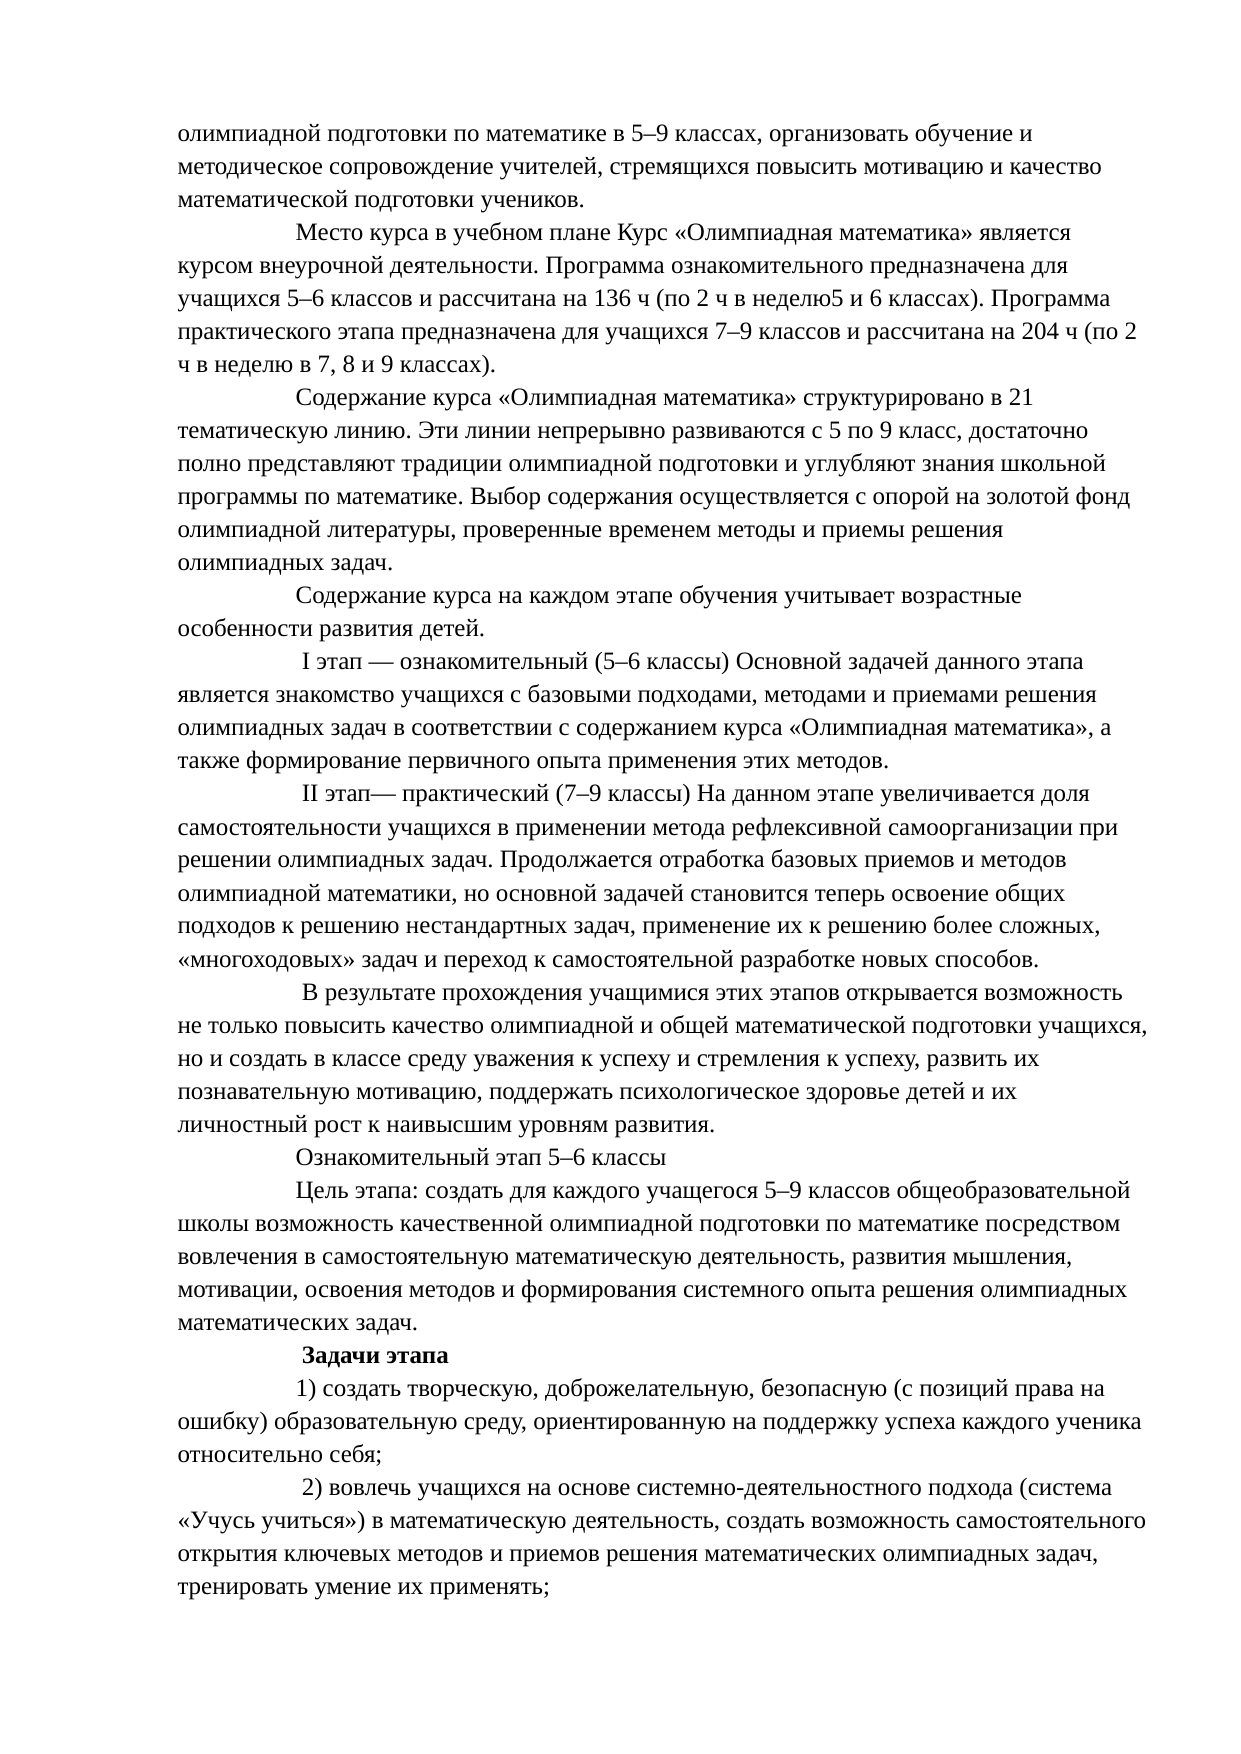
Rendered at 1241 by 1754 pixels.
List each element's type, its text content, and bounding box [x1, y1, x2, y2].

text Задачи этапа [177, 1340, 1152, 1369]
text II этап— практический (7–9 классы) На данном этапе увеличивается доля самостоятельности учащихся в применении метода рефлексивной самоорганизации при решении олимпиадных задач. Продолжается отработка базовых приемов и методов олимпиадной математики, но основной задачей становится теперь освоение общих подходов к решению нестандартных задач, применение их к решению более сложных, «многоходовых» задач и переход к самостоятельной разработке новых способов. [177, 778, 1152, 972]
text Содержание курса на каждом этапе обучения учитывает возрастные особенности развития детей. [177, 580, 1152, 642]
text Цель этапа: создать для каждого учащегося 5–9 классов общеобразовательной школы возможность качественной олимпиадной подготовки по математике посредством вовлечения в самостоятельную математическую деятельность, развития мышления, мотивации, освоения методов и формирования системного опыта решения олимпиадных математических задач. [177, 1175, 1152, 1336]
text Место курса в учебном плане Курс «Олимпиадная математика» является курсом внеурочной деятельности. Программа ознакомительного предназначена для учащихся 5–6 классов и рассчитана на 136 ч (по 2 ч в неделю5 и 6 классах). Программа практического этапа предназначена для учащихся 7–9 классов и рассчитана на 204 ч (по 2 ч в неделю в 7, 8 и 9 классах). [177, 217, 1152, 378]
text Содержание курса «Олимпиадная математика» структурировано в 21 тематическую линию. Эти линии непрерывно развиваются с 5 по 9 класс, достаточно полно представляют традиции олимпиадной подготовки и углубляют знания школьной программы по математике. Выбор содержания осуществляется с опорой на золотой фонд олимпиадной литературы, проверенные временем методы и приемы решения олимпиадных задач. [177, 382, 1152, 576]
text 1) создать творческую, доброжелательную, безопасную (с позиций права на ошибку) образовательную среду, ориентированную на поддержку успеха каждого ученика относительно себя; [177, 1373, 1152, 1468]
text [177, 118, 1152, 213]
text В результате прохождения учащимися этих этапов открывается возможность не только повысить качество олимпиадной и общей математической подготовки учащихся, но и создать в классе среду уважения к успеху и стремления к успеху, развить их познавательную мотивацию, поддержать психологическое здоровье детей и их личностный рост к наивысшим уровням развития. [177, 977, 1152, 1137]
text Ознакомительный этап 5–6 классы [177, 1142, 1152, 1171]
text 2) вовлечь учащихся на основе системно-деятельностного подхода (система «Учусь учиться») в математическую деятельность, создать возможность самостоятельного открытия ключевых методов и приемов решения математических олимпиадных задач, тренировать умение их применять; [177, 1472, 1152, 1600]
text I этап — ознакомительный (5–6 классы) Основной задачей данного этапа является знакомство учащихся с базовыми подходами, методами и приемами решения олимпиадных задач в соответствии с содержанием курса «Олимпиадная математика», а также формирование первичного опыта применения этих методов. [177, 646, 1152, 774]
